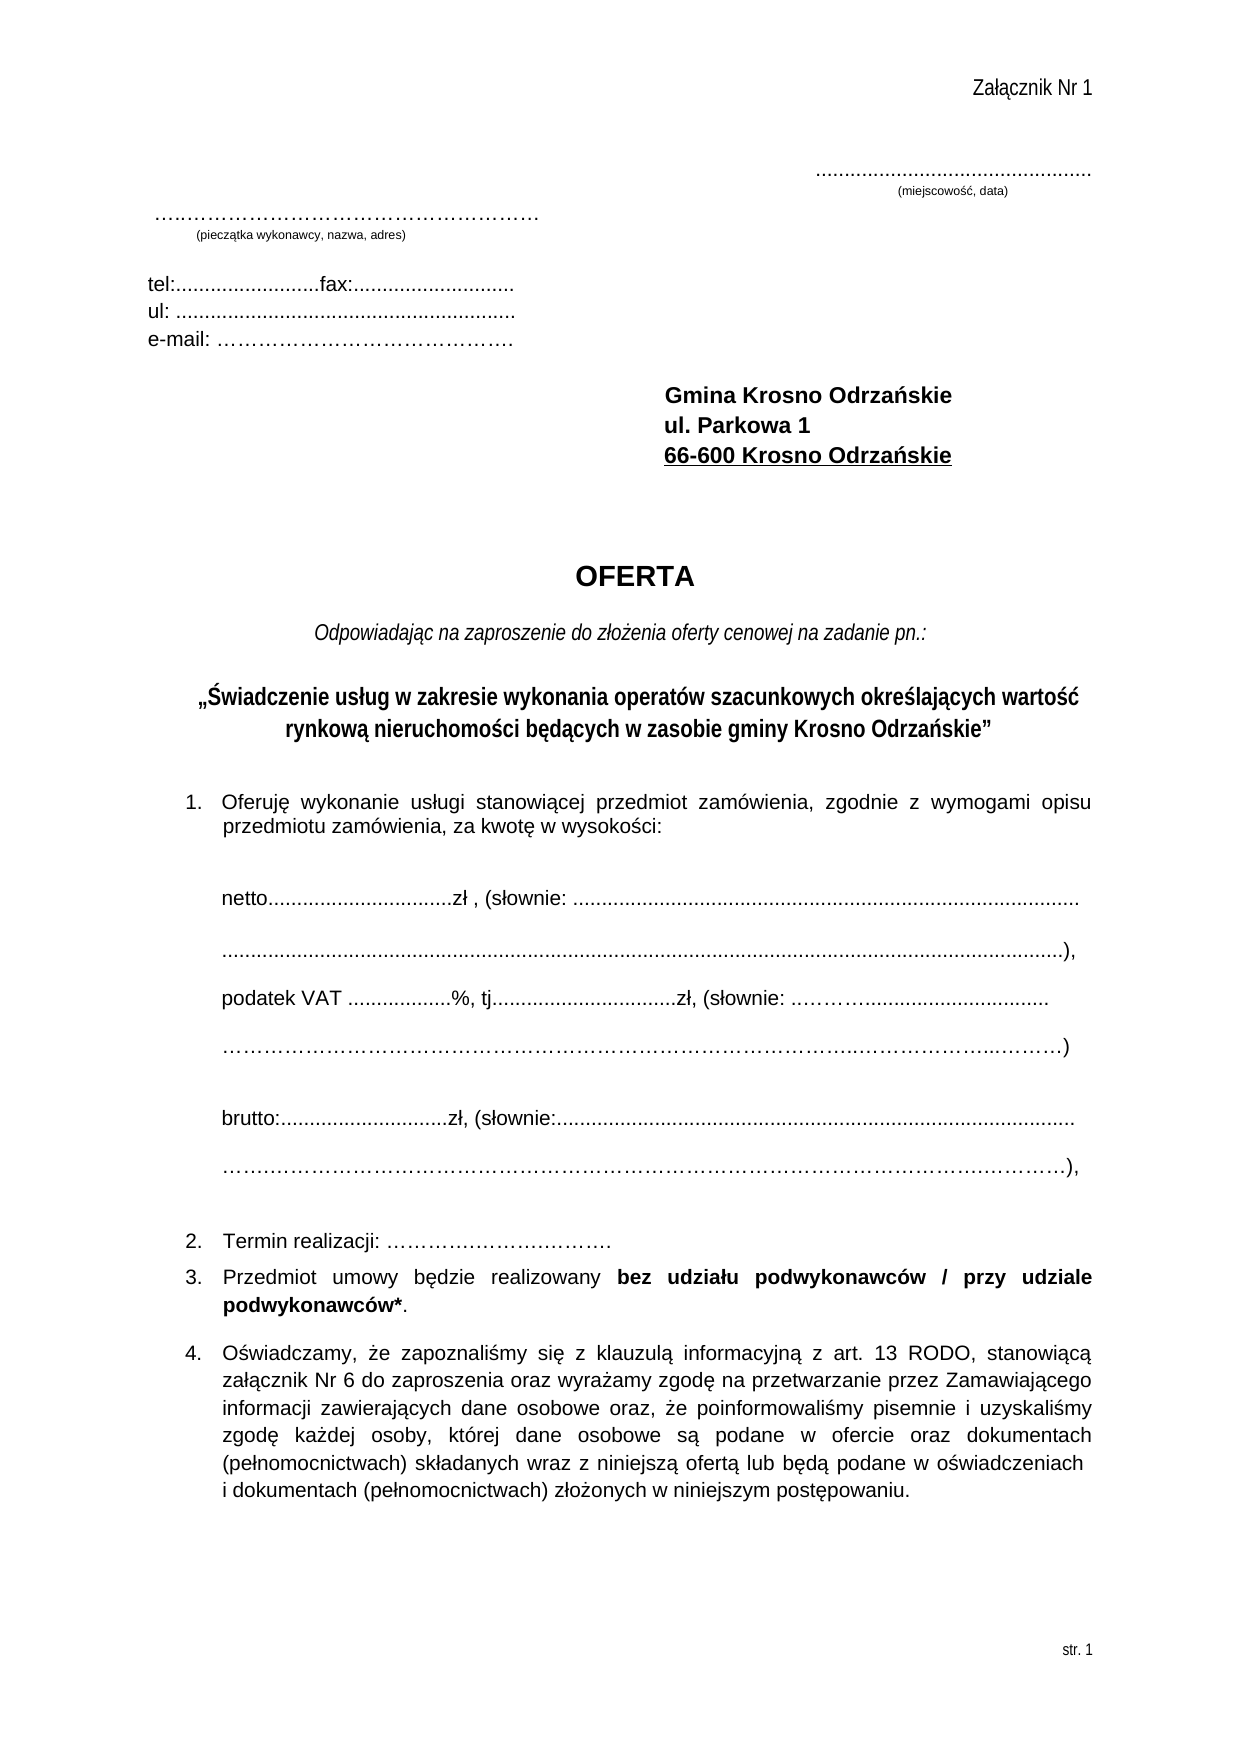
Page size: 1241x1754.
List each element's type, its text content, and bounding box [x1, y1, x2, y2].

text ul: ........................................................... [148, 299, 1123, 323]
text Odpowiadając na zaproszenie do złożenia oferty cenowej na zadanie pn.: [148, 618, 1093, 645]
text (pieczątka wykonawcy, nazwa, adres) [148, 228, 1123, 242]
text Załącznik Nr 1 [148, 74, 1093, 100]
list Przedmiot umowy będzie realizowany bez udziału podwykonawców / przy udziale podwykonawców*. [185, 1265, 1093, 1316]
text ................................................ [738, 156, 1093, 180]
list Oferuję wykonanie usługi stanowiącej przedmiot zamówienia, zgodnie z wymogami opisu przedmiotu zamówienia, za kwotę w wysokości: [185, 790, 1093, 838]
text …….………………………………………………………………………………………….…………), [221, 1153, 1093, 1177]
text Gmina Krosno Odrzańskie [148, 382, 1123, 408]
text tel:.........................fax:............................ [148, 272, 1123, 296]
text 66-600 Krosno Odrzańskie [590, 442, 1123, 469]
text brutto:.............................zł, (słownie:.......................................................................................... [221, 1106, 1093, 1129]
text e-mail: ……………………………………. [148, 327, 1123, 351]
text „Świadczenie usług w zakresie wykonania operatów szacunkowych określających wartość rynkową nieruchomości będących w zasobie gminy Krosno Odrzańskie” [185, 682, 1093, 743]
text ..................................................................................................................................................), [221, 938, 1093, 962]
text podatek VAT ..................%, tj................................zł, (słownie: ..………................................ [221, 986, 1093, 1010]
list Termin realizacji: ………….……….………. [185, 1229, 1093, 1253]
text OFERTA [148, 559, 1123, 593]
text ul. Parkowa 1 [590, 412, 1123, 438]
text ………………………………………………………………………………..………………...………) [221, 1034, 1093, 1058]
text …..…………………………………………… [148, 200, 1179, 224]
text (miejscowość, data) [443, 184, 1179, 198]
list Oświadczamy, że zapoznaliśmy się z klauzulą informacyjną z art. 13 RODO, stanowiącą załącznik Nr 6 do zaproszenia oraz wyrażamy zgodę na przetwarzanie przez Zamawiającego informacji zawierających dane osobowe oraz, że poinformowaliśmy pisemnie i uzyskaliśmy zgodę każdej osoby, której dane osobowe są podane w ofercie oraz dokumentach (pełnomocnictwach) składanych wraz z niniejszą ofertą lub będą podane w oświadczeniach i dokumentach (pełnomocnictwach) złożonych w niniejszym postępowaniu. [185, 1341, 1093, 1502]
text netto................................zł , (słownie: ........................................................................................ [221, 886, 1093, 910]
